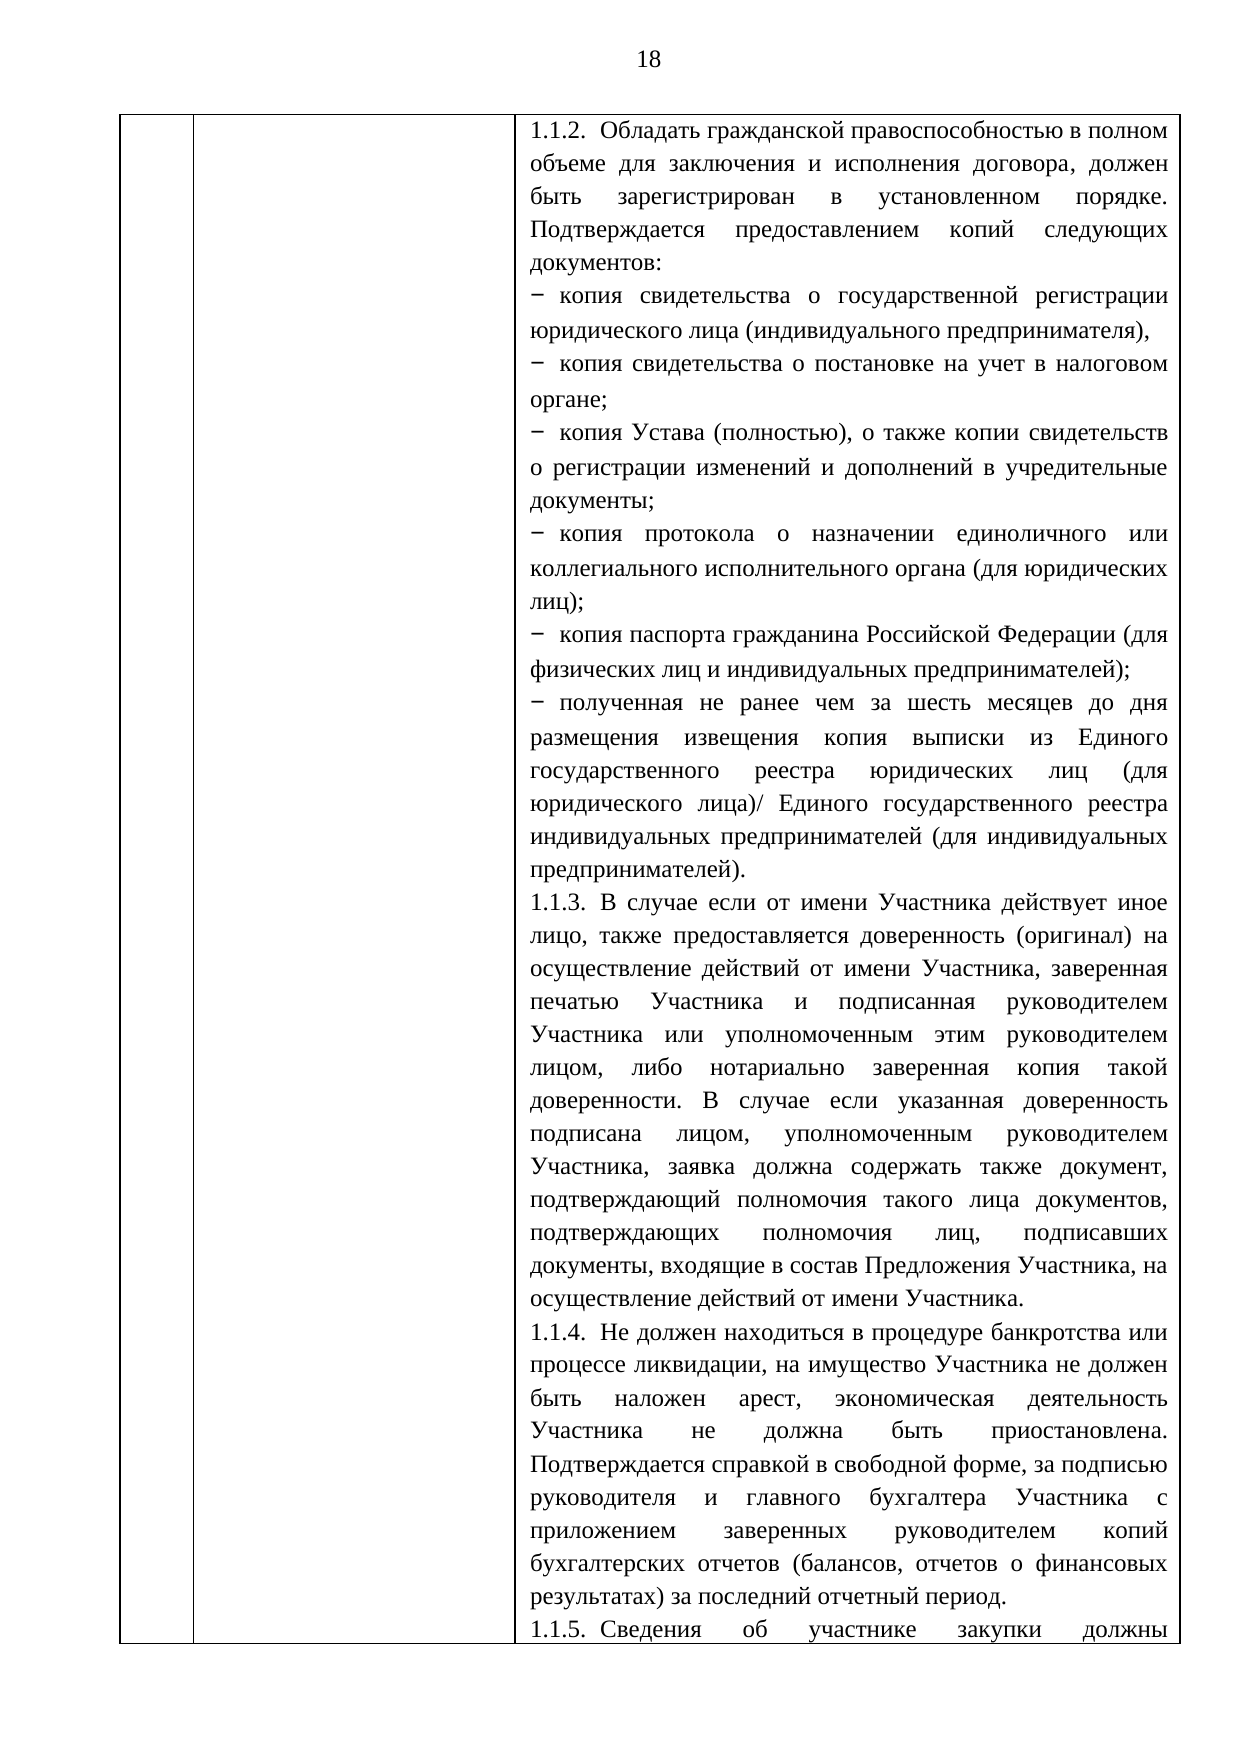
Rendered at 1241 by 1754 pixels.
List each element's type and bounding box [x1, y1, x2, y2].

table_cell [194, 115, 514, 1642]
table_cell [121, 115, 193, 1642]
table_cell [516, 115, 1179, 1642]
